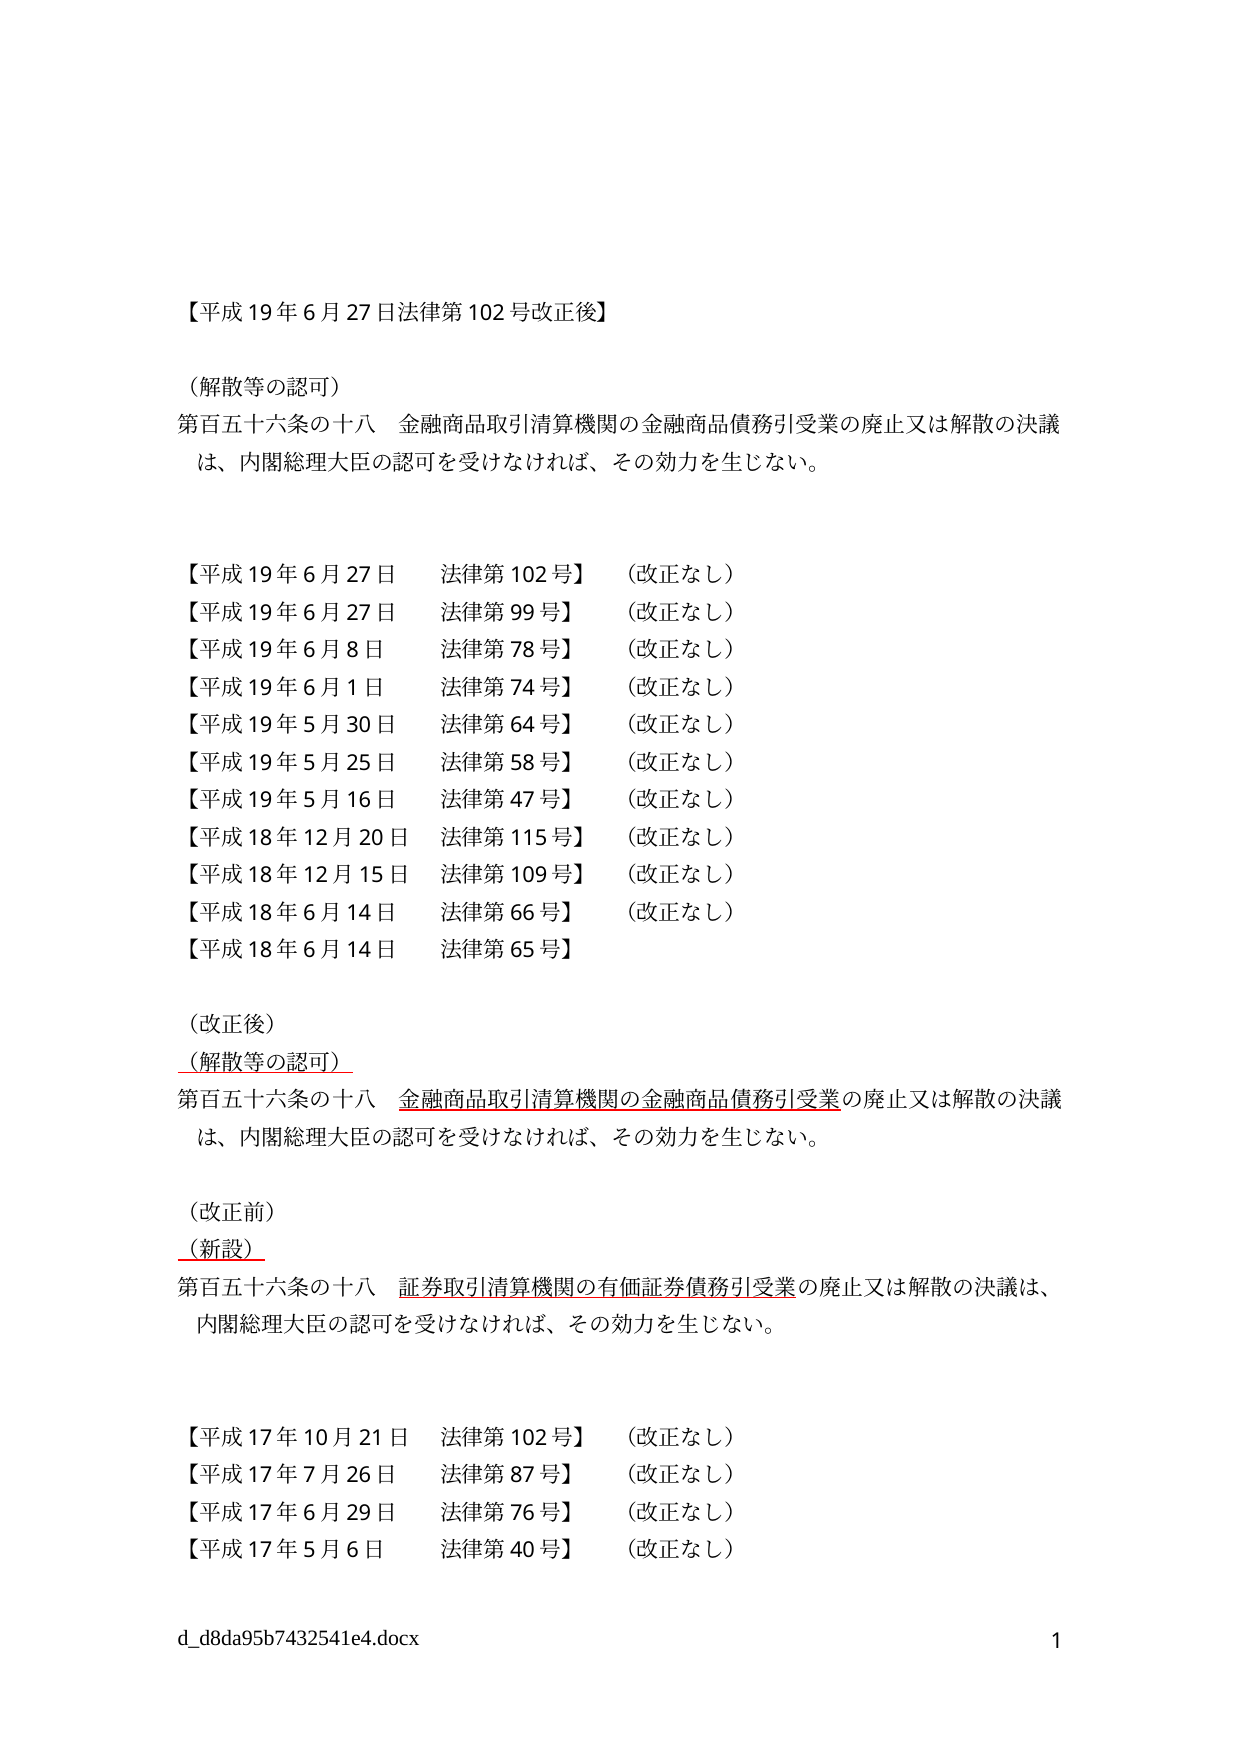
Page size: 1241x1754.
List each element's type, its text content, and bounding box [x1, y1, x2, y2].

text 第百五十六条の十八 金融商品取引清算機関の金融商品債務引受業の廃止又は解散の決議は、内閣総理大臣の認可を受けなければ、その効力を生じない。 [177, 404, 1063, 479]
text 【平成19年6月27日 法律第102号】 （改正なし） [177, 554, 1063, 592]
text （新設） [177, 1229, 1063, 1267]
text 【平成19年6月27日法律第102号改正後】 [177, 292, 1063, 329]
text 【平成17年5月6日 法律第40号】 （改正なし） [177, 1529, 1063, 1567]
text 【平成18年6月14日 法律第65号】 [177, 929, 1063, 967]
text 【平成19年6月8日 法律第78号】 （改正なし） [177, 629, 1063, 667]
text 【平成19年5月16日 法律第47号】 （改正なし） [177, 779, 1063, 817]
text （改正後） [177, 1004, 1063, 1042]
text （解散等の認可） [177, 367, 1063, 404]
text 【平成19年5月25日 法律第58号】 （改正なし） [177, 742, 1063, 779]
text 【平成17年7月26日 法律第87号】 （改正なし） [177, 1454, 1063, 1492]
text 【平成18年12月15日 法律第109号】 （改正なし） [177, 854, 1063, 892]
text 【平成18年6月14日 法律第66号】 （改正なし） [177, 892, 1063, 929]
text （改正前） [177, 1192, 1063, 1229]
text 【平成19年6月27日 法律第99号】 （改正なし） [177, 592, 1063, 629]
text 第百五十六条の十八 証券取引清算機関の有価証券債務引受業の廃止又は解散の決議は、内閣総理大臣の認可を受けなければ、その効力を生じない。 [177, 1267, 1063, 1342]
text 第百五十六条の十八 金融商品取引清算機関の金融商品債務引受業の廃止又は解散の決議は、内閣総理大臣の認可を受けなければ、その効力を生じない。 [177, 1079, 1063, 1154]
text （解散等の認可） [177, 1042, 1063, 1079]
text 【平成19年5月30日 法律第64号】 （改正なし） [177, 704, 1063, 742]
text 【平成17年6月29日 法律第76号】 （改正なし） [177, 1492, 1063, 1529]
text 【平成19年6月1日 法律第74号】 （改正なし） [177, 667, 1063, 704]
text 【平成17年10月21日 法律第102号】 （改正なし） [177, 1417, 1063, 1454]
text 【平成18年12月20日 法律第115号】 （改正なし） [177, 817, 1063, 854]
